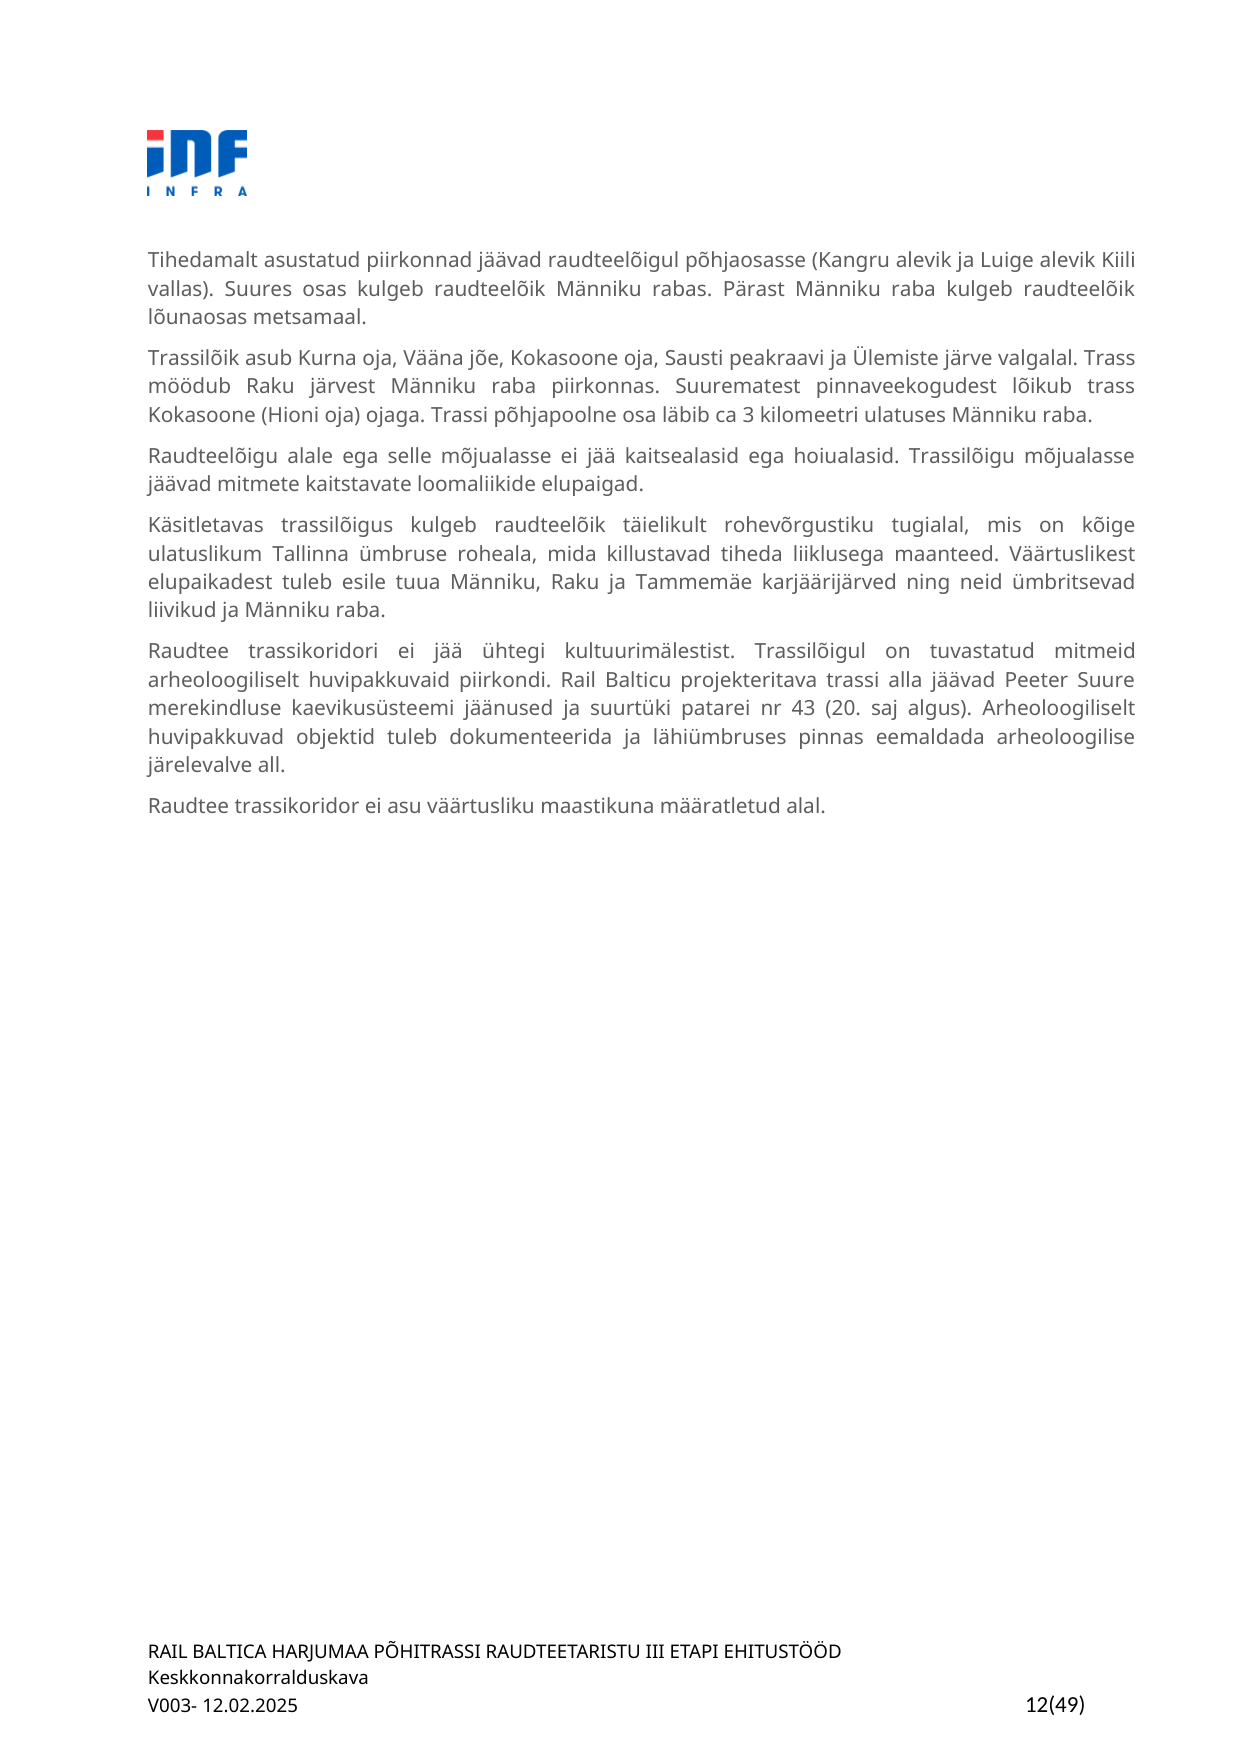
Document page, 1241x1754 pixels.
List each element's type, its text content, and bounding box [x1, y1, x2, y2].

list Raudtee trassikoridor ei asu väärtusliku maastikuna määratletud alal. [148, 791, 1137, 820]
list Käsitletavas trassilõigus kulgeb raudteelõik täielikult rohevõrgustiku tugialal, mis on kõige ulatuslikum Tallinna ümbruse roheala, mida killustavad tiheda liiklusega maanteed. Väärtuslikest elupaikadest tuleb esile tuua Männiku, Raku ja Tammemäe karjäärijärved ning neid ümbritsevad liivikud ja Männiku raba. [148, 510, 1137, 624]
list Trassilõik asub Kurna oja, Vääna jõe, Kokasoone oja, Sausti peakraavi ja Ülemiste järve valgalal. Trass möödub Raku järvest Männiku raba piirkonnas. Suurematest pinnaveekogudest lõikub trass Kokasoone (Hioni oja) ojaga. Trassi põhjapoolne osa läbib ca 3 kilomeetri ulatuses Männiku raba. [148, 343, 1137, 428]
picture [147, 130, 247, 196]
list Raudtee trassikoridori ei jää ühtegi kultuurimälestist. Trassilõigul on tuvastatud mitmeid arheoloogiliselt huvipakkuvaid piirkondi. Rail Balticu projekteritava trassi alla jäävad Peeter Suure merekindluse kaevikusüsteemi jäänused ja suurtüki patarei nr 43 (20. saj algus). Arheoloogiliselt huvipakkuvad objektid tuleb dokumenteerida ja lähiümbruses pinnas eemaldada arheoloogilise järelevalve all. [148, 637, 1137, 779]
list Raudteelõigu alale ega selle mõjualasse ei jää kaitsealasid ega hoiualasid. Trassilõigu mõjualasse jäävad mitmete kaitstavate loomaliikide elupaigad. [148, 441, 1137, 498]
